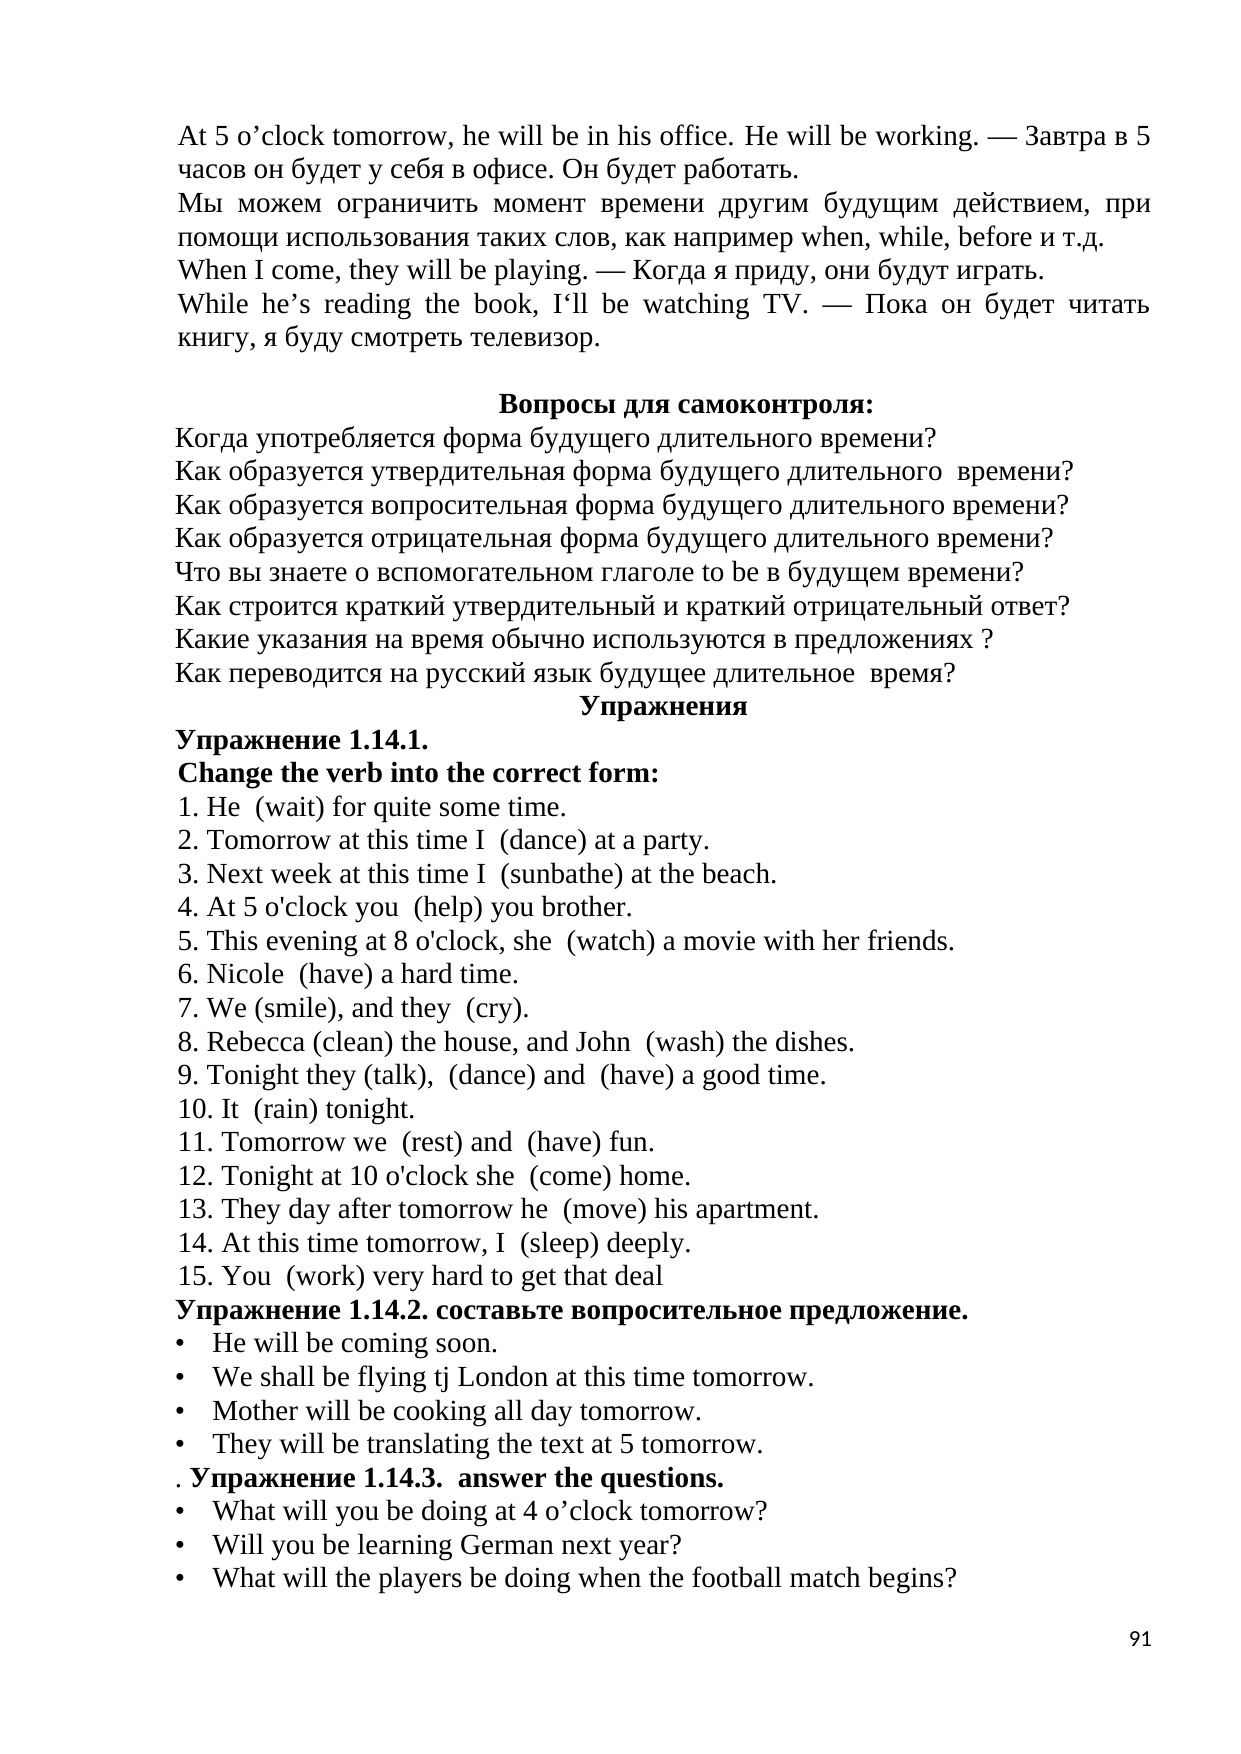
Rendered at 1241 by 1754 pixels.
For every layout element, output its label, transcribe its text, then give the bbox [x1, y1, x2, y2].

text 15. You (work) very hard to get that deal [177, 1258, 1152, 1292]
text Как переводится на русский язык будущее длительное время? [148, 655, 1152, 688]
list He will be coming soon. [174, 1326, 1152, 1359]
text 2. Tomorrow at this time I (dance) at a party. [177, 822, 1152, 856]
list We shall be flying tj London at this time tomorrow. [174, 1359, 1152, 1393]
text At 5 o’clock tomorrow, he will be in his office. He will be working. — Завтра в 5 часов он будет у себя в офисе. Он будет работать. [177, 118, 1152, 185]
text Что вы знаете о вспомогательном глаголе to be в будущем времени? [148, 554, 1152, 588]
text Change the verb into the correct form: [177, 755, 1152, 789]
text When I come, they will be playing. — Когда я приду, они будут играть. [177, 252, 1152, 286]
text . Упражнение 1.14.3. answer the questions. [148, 1460, 1152, 1493]
text 1. He (wait) for quite some time. [177, 789, 1152, 822]
list Will you be learning German next year? [174, 1527, 1152, 1560]
text 12. Tonight at 10 o'clock she (come) home. [177, 1158, 1152, 1191]
text Мы можем ограничить момент времени другим будущим действием, при помощи использования таких слов, как например when, while, before и т.д. [177, 185, 1152, 252]
text 6. Nicole (have) a hard time. [177, 957, 1152, 990]
text 3. Next week at this time I (sunbathe) at the beach. [177, 856, 1152, 889]
text 11. Tomorrow we (rest) and (have) fun. [177, 1124, 1152, 1158]
text 10. It (rain) tonight. [177, 1091, 1152, 1124]
text Какие указания на время обычно используются в предложениях ? [148, 621, 1152, 655]
list What will the players be doing when the football match begins? [174, 1560, 1152, 1594]
list Mother will be cooking all day tomorrow. [174, 1393, 1152, 1426]
text 9. Tonight they (talk), (dance) and (have) a good time. [177, 1057, 1152, 1091]
text While he’s reading the book, I‘ll be watching TV. — Пока он будет читать книгу, я буду смотреть телевизор. [177, 286, 1152, 353]
text 5. This evening at 8 o'clock, she (watch) a movie with her friends. [177, 923, 1152, 957]
text 7. We (smile), and they (cry). [177, 990, 1152, 1024]
text Упражнение 1.14.1. [148, 722, 1152, 755]
text Как образуется отрицательная форма будущего длительного времени? [148, 521, 1152, 554]
text 4. At 5 o'clock you (help) you brother. [177, 889, 1152, 923]
text Как образуется вопросительная форма будущего длительного времени? [148, 487, 1152, 521]
list They will be translating the text at 5 tomorrow. [174, 1426, 1152, 1460]
text 14. At this time tomorrow, I (sleep) deeply. [177, 1225, 1152, 1258]
text Когда употребляется форма будущего длительного времени? [148, 420, 1152, 453]
text Упражнение 1.14.2. составьте вопросительное предложение. [148, 1292, 1152, 1326]
list What will you be doing at 4 o’clock tomorrow? [174, 1493, 1152, 1527]
text 8. Rebecca (clean) the house, and John (wash) the dishes. [177, 1024, 1152, 1057]
text Упражнения [148, 688, 1152, 722]
text Вопросы для самоконтроля: [177, 386, 1152, 420]
text Как образуется утвердительная форма будущего длительного времени? [148, 453, 1152, 487]
text Как строится краткий утвердительный и краткий отрицательный ответ? [148, 588, 1152, 621]
text 13. They day after tomorrow he (move) his apartment. [177, 1191, 1152, 1225]
